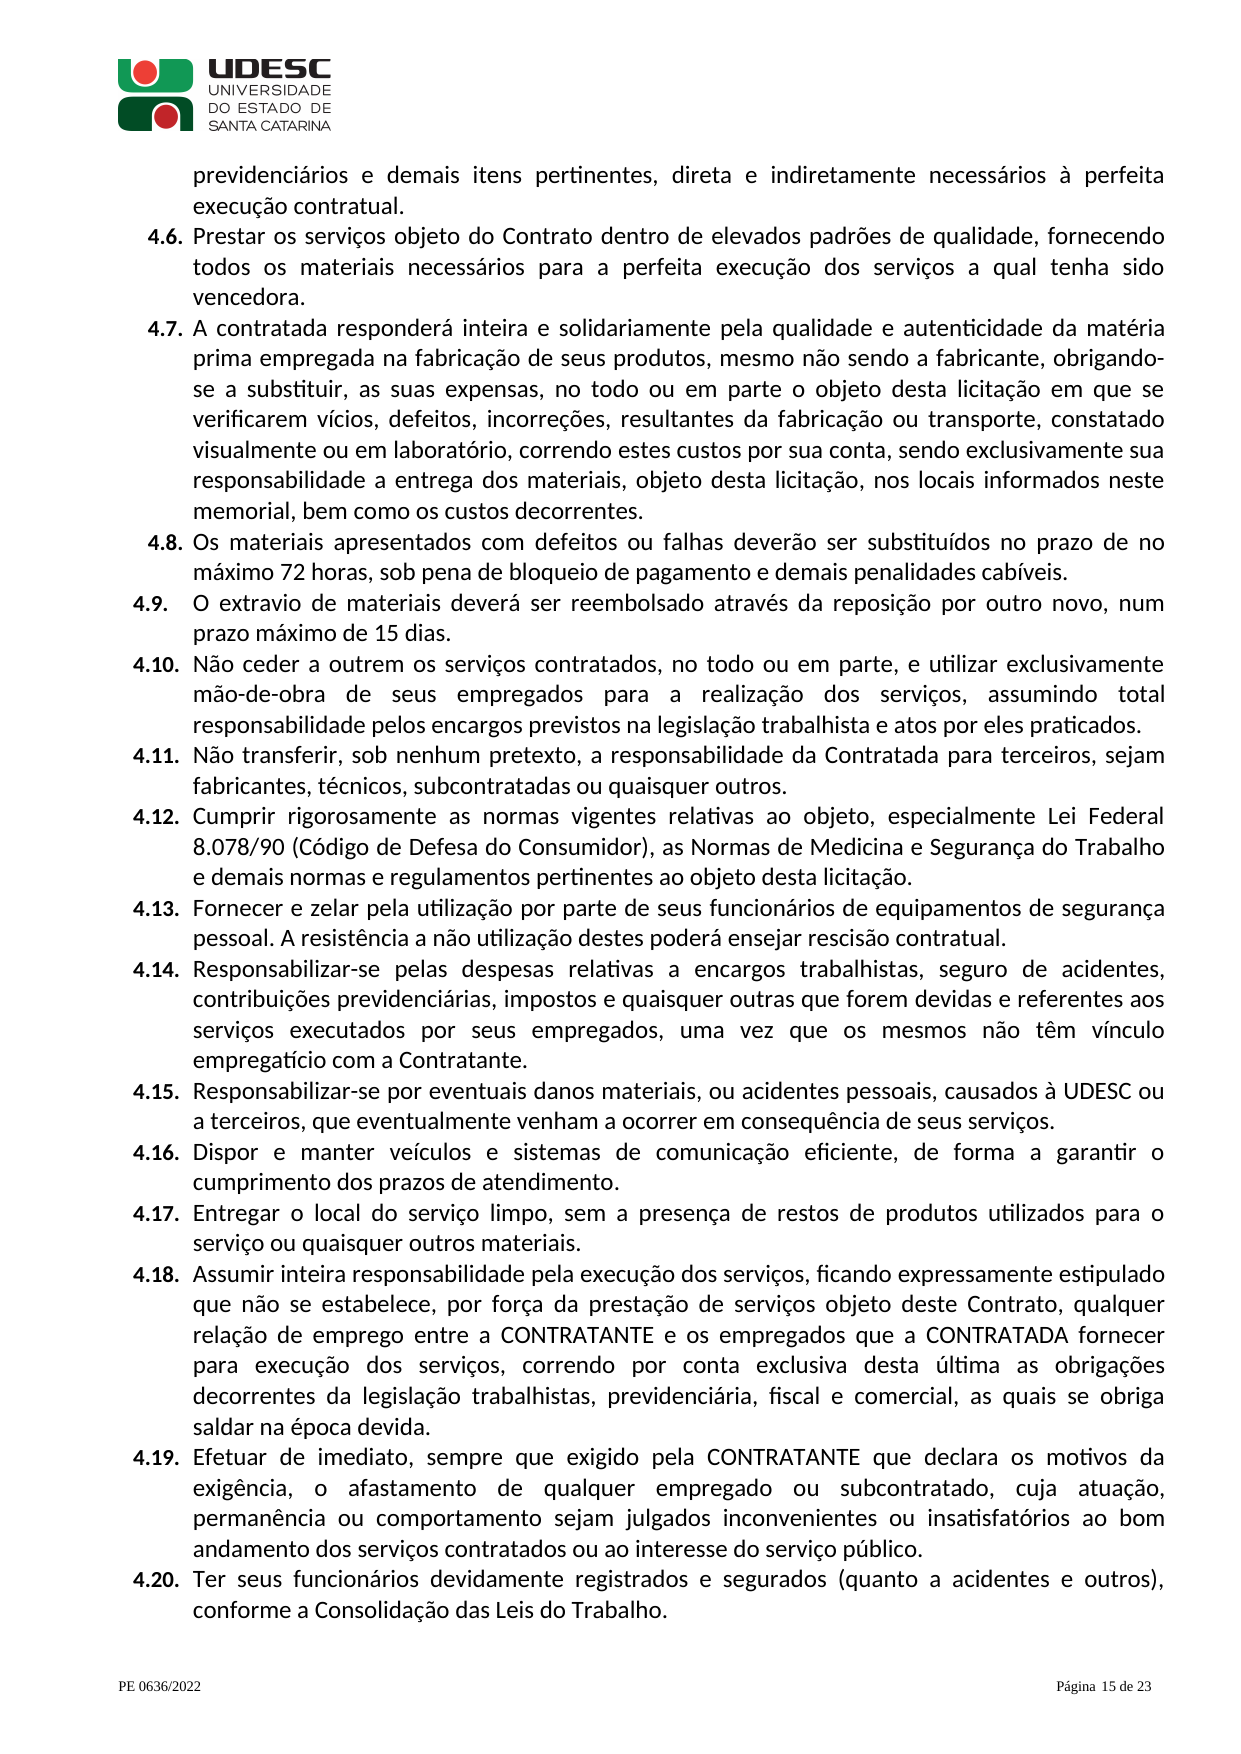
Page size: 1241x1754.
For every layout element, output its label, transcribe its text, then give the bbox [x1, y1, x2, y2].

list O extravio de materiais deverá ser reembolsado através da reposição por outro novo, num prazo máximo de 15 dias. [133, 587, 1166, 648]
list Prestar os serviços objeto do Contrato dentro de elevados padrões de qualidade, fornecendo todos os materiais necessários para a perfeita execução dos serviços a qual tenha sido vencedora. [148, 220, 1166, 312]
list Não ceder a outrem os serviços contratados, no todo ou em parte, e utilizar exclusivamente mão-de-obra de seus empregados para a realização dos serviços, assumindo total responsabilidade pelos encargos previstos na legislação trabalhista e atos por eles praticados. [133, 648, 1166, 739]
list Não transferir, sob nenhum pretexto, a responsabilidade da Contratada para terceiros, sejam fabricantes, técnicos, subcontratadas ou quaisquer outros. [133, 739, 1166, 800]
list Cumprir rigorosamente as normas vigentes relativas ao objeto, especialmente Lei Federal 8.078/90 (Código de Defesa do Consumidor), as Normas de Medicina e Segurança do Trabalho e demais normas e regulamentos pertinentes ao objeto desta licitação. [133, 800, 1166, 892]
list Ter seus funcionários devidamente registrados e segurados (quanto a acidentes e outros), conforme a Consolidação das Leis do Trabalho. [133, 1563, 1166, 1624]
list Fornecer e zelar pela utilização por parte de seus funcionários de equipamentos de segurança pessoal. A resistência a não utilização destes poderá ensejar rescisão contratual. [133, 892, 1166, 953]
list Assumir inteira responsabilidade pela execução dos serviços, ficando expressamente estipulado que não se estabelece, por força da prestação de serviços objeto deste Contrato, qualquer relação de emprego entre a CONTRATANTE e os empregados que a CONTRATADA fornecer para execução dos serviços, correndo por conta exclusiva desta última as obrigações decorrentes da legislação trabalhistas, previdenciária, fiscal e comercial, as quais se obriga saldar na época devida. [133, 1258, 1166, 1441]
list Entregar o local do serviço limpo, sem a presença de restos de produtos utilizados para o serviço ou quaisquer outros materiais. [133, 1197, 1166, 1258]
list A contratada responderá inteira e solidariamente pela qualidade e autenticidade da matéria prima empregada na fabricação de seus produtos, mesmo não sendo a fabricante, obrigando-se a substituir, as suas expensas, no todo ou em parte o objeto desta licitação em que se verificarem vícios, defeitos, incorreções, resultantes da fabricação ou transporte, constatado visualmente ou em laboratório, correndo estes custos por sua conta, sendo exclusivamente sua responsabilidade a entrega dos materiais, objeto desta licitação, nos locais informados neste memorial, bem como os custos decorrentes. [148, 312, 1166, 526]
list Efetuar de imediato, sempre que exigido pela CONTRATANTE que declara os motivos da exigência, o afastamento de qualquer empregado ou subcontratado, cuja atuação, permanência ou comportamento sejam julgados inconvenientes ou insatisfatórios ao bom andamento dos serviços contratados ou ao interesse do serviço público. [133, 1441, 1166, 1563]
picture [118, 59, 331, 131]
list Os materiais apresentados com defeitos ou falhas deverão ser substituídos no prazo de no máximo 72 horas, sob pena de bloqueio de pagamento e demais penalidades cabíveis. [148, 526, 1166, 587]
list Dispor e manter veículos e sistemas de comunicação eficiente, de forma a garantir o cumprimento dos prazos de atendimento. [133, 1136, 1166, 1197]
list Responsabilizar-se pelas despesas relativas a encargos trabalhistas, seguro de acidentes, contribuições previdenciárias, impostos e quaisquer outras que forem devidas e referentes aos serviços executados por seus empregados, uma vez que os mesmos não têm vínculo empregatício com a Contratante. [133, 953, 1166, 1075]
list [148, 159, 1166, 220]
list Responsabilizar-se por eventuais danos materiais, ou acidentes pessoais, causados à UDESC ou a terceiros, que eventualmente venham a ocorrer em consequência de seus serviços. [133, 1075, 1166, 1136]
